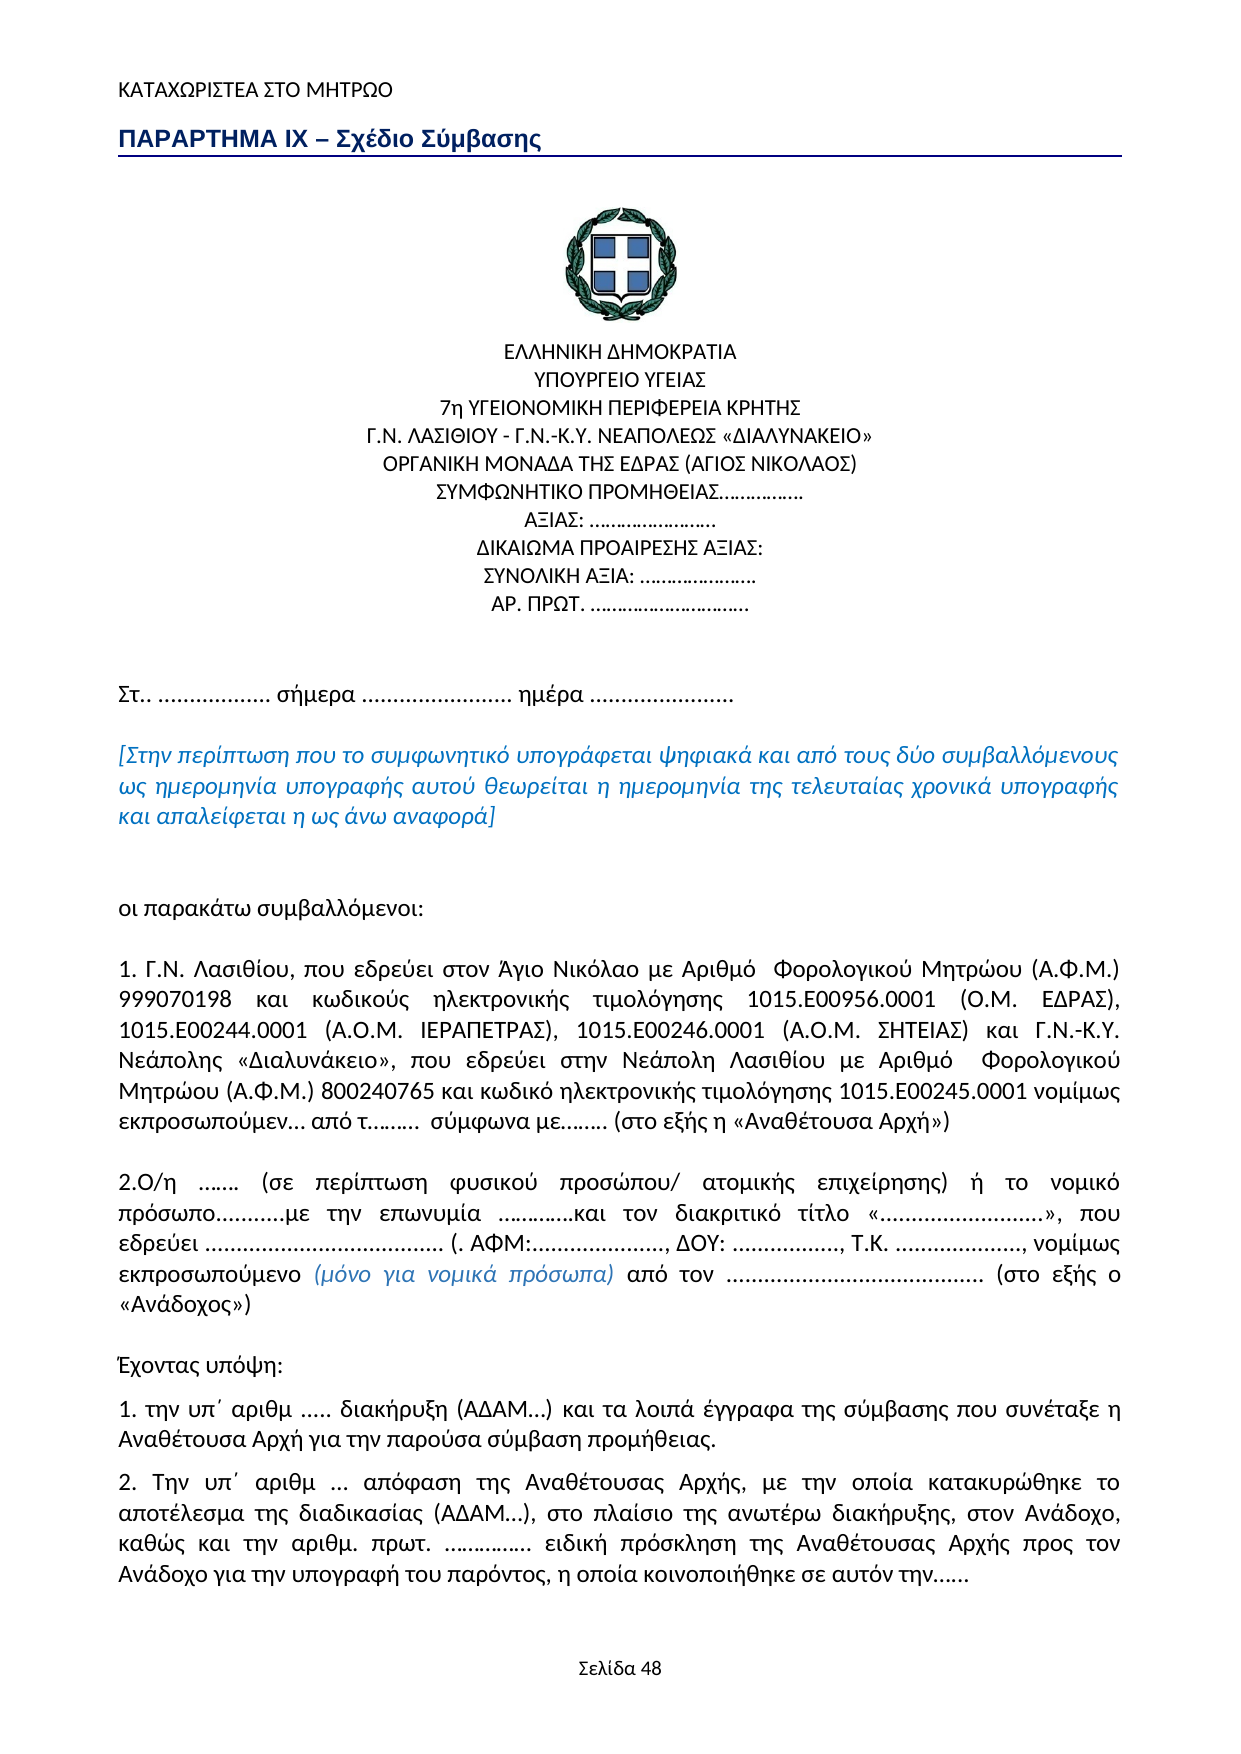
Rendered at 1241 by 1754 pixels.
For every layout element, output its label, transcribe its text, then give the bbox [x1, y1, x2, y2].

text 1. Γ.Ν. Λασιθίου, που εδρεύει στον Άγιο Νικόλαο με Αριθμό Φορολογικού Μητρώου (Α.Φ.Μ.) 999070198 και κωδικούς ηλεκτρονικής τιμολόγησης 1015.E00956.0001 (Ο.Μ. ΕΔΡΑΣ), 1015.E00244.0001 (Α.Ο.Μ. ΙΕΡΑΠΕΤΡΑΣ), 1015.E00246.0001 (Α.Ο.Μ. ΣΗΤΕΙΑΣ) και Γ.Ν.-Κ.Υ. Νεάπολης «Διαλυνάκειο», που εδρεύει στην Νεάπολη Λασιθίου με Αριθμό Φορολογικού Μητρώου (Α.Φ.Μ.) 800240765 και κωδικό ηλεκτρονικής τιμολόγησης 1015.E00245.0001 νομίμως εκπροσωπούμεν… από τ……… σύμφωνα με…….. (στο εξής η «Αναθέτουσα Αρχή») [118, 953, 1122, 1136]
text [Στην περίπτωση που το συμφωνητικό υπογράφεται ψηφιακά και από τους δύο συμβαλλόμενους ως ημερομηνία υπογραφής αυτού θεωρείται η ημερομηνία της τελευταίας χρονικά υπογραφής και απαλείφεται η ως άνω αναφορά] [118, 739, 1122, 831]
list Γ.Ν. ΛΑΣΙΘΙΟΥ - Γ.Ν.-Κ.Υ. ΝΕΑΠΟΛΕΩΣ «ΔΙΑΛΥΝΑΚΕΙΟ» [118, 421, 1122, 449]
text οι παρακάτω συμβαλλόμενοι: [118, 892, 1122, 922]
text Στ.. .................. σήμερα ........................ ημέρα ....................... [118, 678, 1122, 709]
list ΔΙΚΑΙΩΜΑ ΠΡΟΑΙΡΕΣΗΣ ΑΞΙΑΣ: [118, 533, 1122, 561]
text Έχοντας υπόψη: [118, 1350, 1122, 1380]
text 2.Ο/η ……. (σε περίπτωση φυσικού προσώπου/ ατομικής επιχείρησης) ή το νομικό πρόσωπο...........με την επωνυμία ………….και τον διακριτικό τίτλο «..........................», που εδρεύει ...................................... (. ΑΦΜ:....................., ΔΟΥ: ................., Τ.Κ. ...................., νομίμως εκπροσωπούμενο (μόνο για νομικά πρόσωπα) από τον ......................................... (στο εξής ο «Ανάδοχος») [118, 1167, 1122, 1319]
text 2. Την υπ΄ αριθμ … απόφαση της Αναθέτουσας Αρχής, με την οποία κατακυρώθηκε το αποτέλεσμα της διαδικασίας (ΑΔΑΜ…), στο πλαίσιο της ανωτέρω διακήρυξης, στον Ανάδοχο, καθώς και την αριθμ. πρωτ. …………… ειδική πρόσκληση της Αναθέτουσας Αρχής προς τον Ανάδοχο για την υπογραφή του παρόντος, η οποία κοινοποιήθηκε σε αυτόν την…... [118, 1466, 1122, 1588]
text 1. την υπ΄ αριθμ ..... διακήρυξη (ΑΔΑΜ…) και τα λοιπά έγγραφα της σύμβασης που συνέταξε η Αναθέτουσα Αρχή για την παρούσα σύμβαση προμήθειας. [118, 1393, 1122, 1454]
list ΑΡ. ΠΡΩΤ. ………………………… [118, 589, 1122, 617]
list ΥΠΟΥΡΓΕΙΟ ΥΓΕΙΑΣ [118, 365, 1122, 393]
list ΕΛΛΗΝΙΚΗ ΔΗΜΟΚΡΑΤΙΑ [118, 337, 1122, 365]
list ΟΡΓΑΝΙΚΗ ΜΟΝΑΔΑ ΤΗΣ ΕΔΡΑΣ (ΑΓΙΟΣ ΝΙΚΟΛΑΟΣ) [118, 449, 1122, 477]
list ΣΥΝΟΛΙΚΗ ΑΞΙΑ: …………………. [118, 561, 1122, 589]
subtitle ΠΑΡΑΡΤΗΜΑ ΙX – Σχέδιο Σύμβασης [118, 124, 1122, 155]
picture [562, 207, 680, 323]
list 7η ΥΓΕΙΟΝΟΜΙΚΗ ΠΕΡΙΦΕΡΕΙΑ ΚΡΗΤΗΣ [118, 393, 1122, 421]
list ΑΞΙΑΣ: …………………… [118, 505, 1122, 533]
list ΣΥΜΦΩΝΗΤΙΚΟ ΠΡΟΜΗΘΕΙΑΣ……………. [118, 477, 1122, 505]
